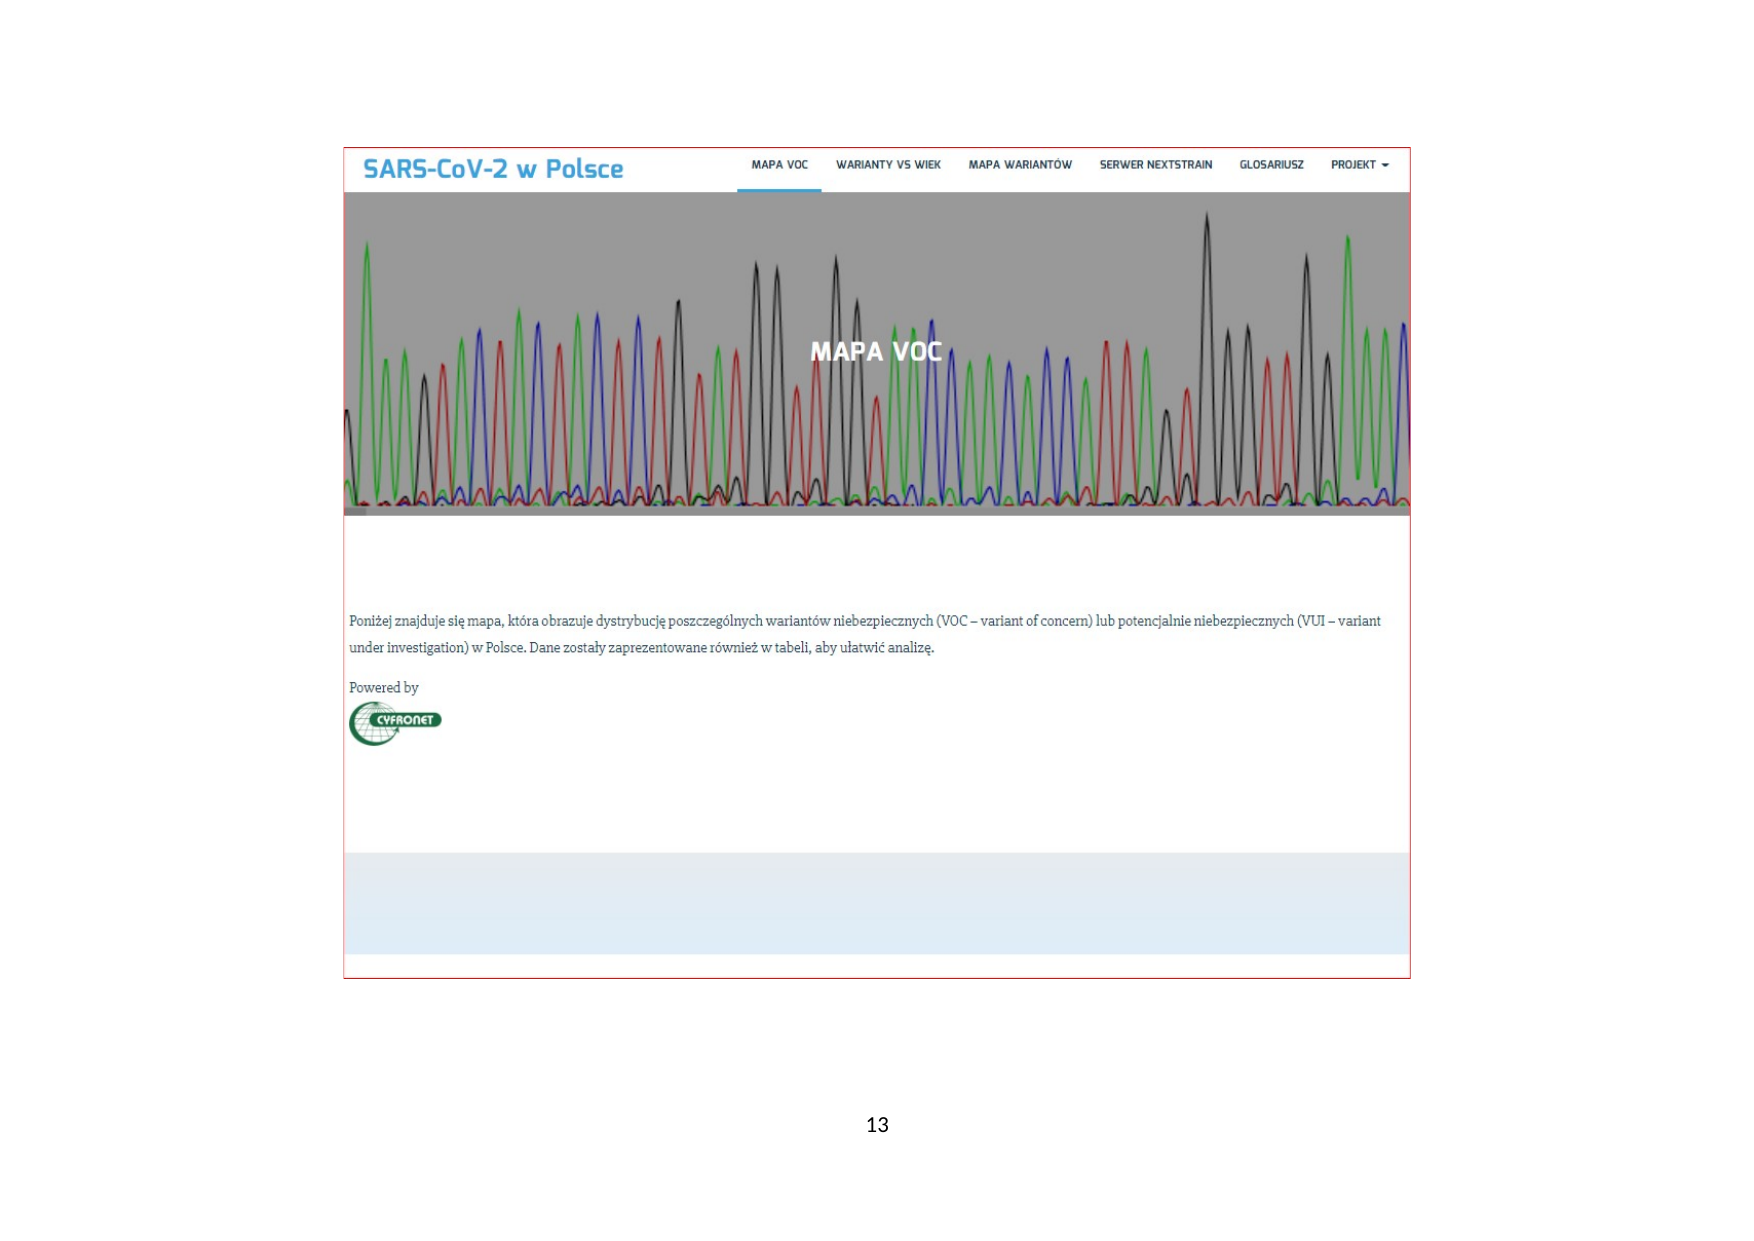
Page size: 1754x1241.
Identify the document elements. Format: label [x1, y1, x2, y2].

picture [343, 147, 1411, 979]
